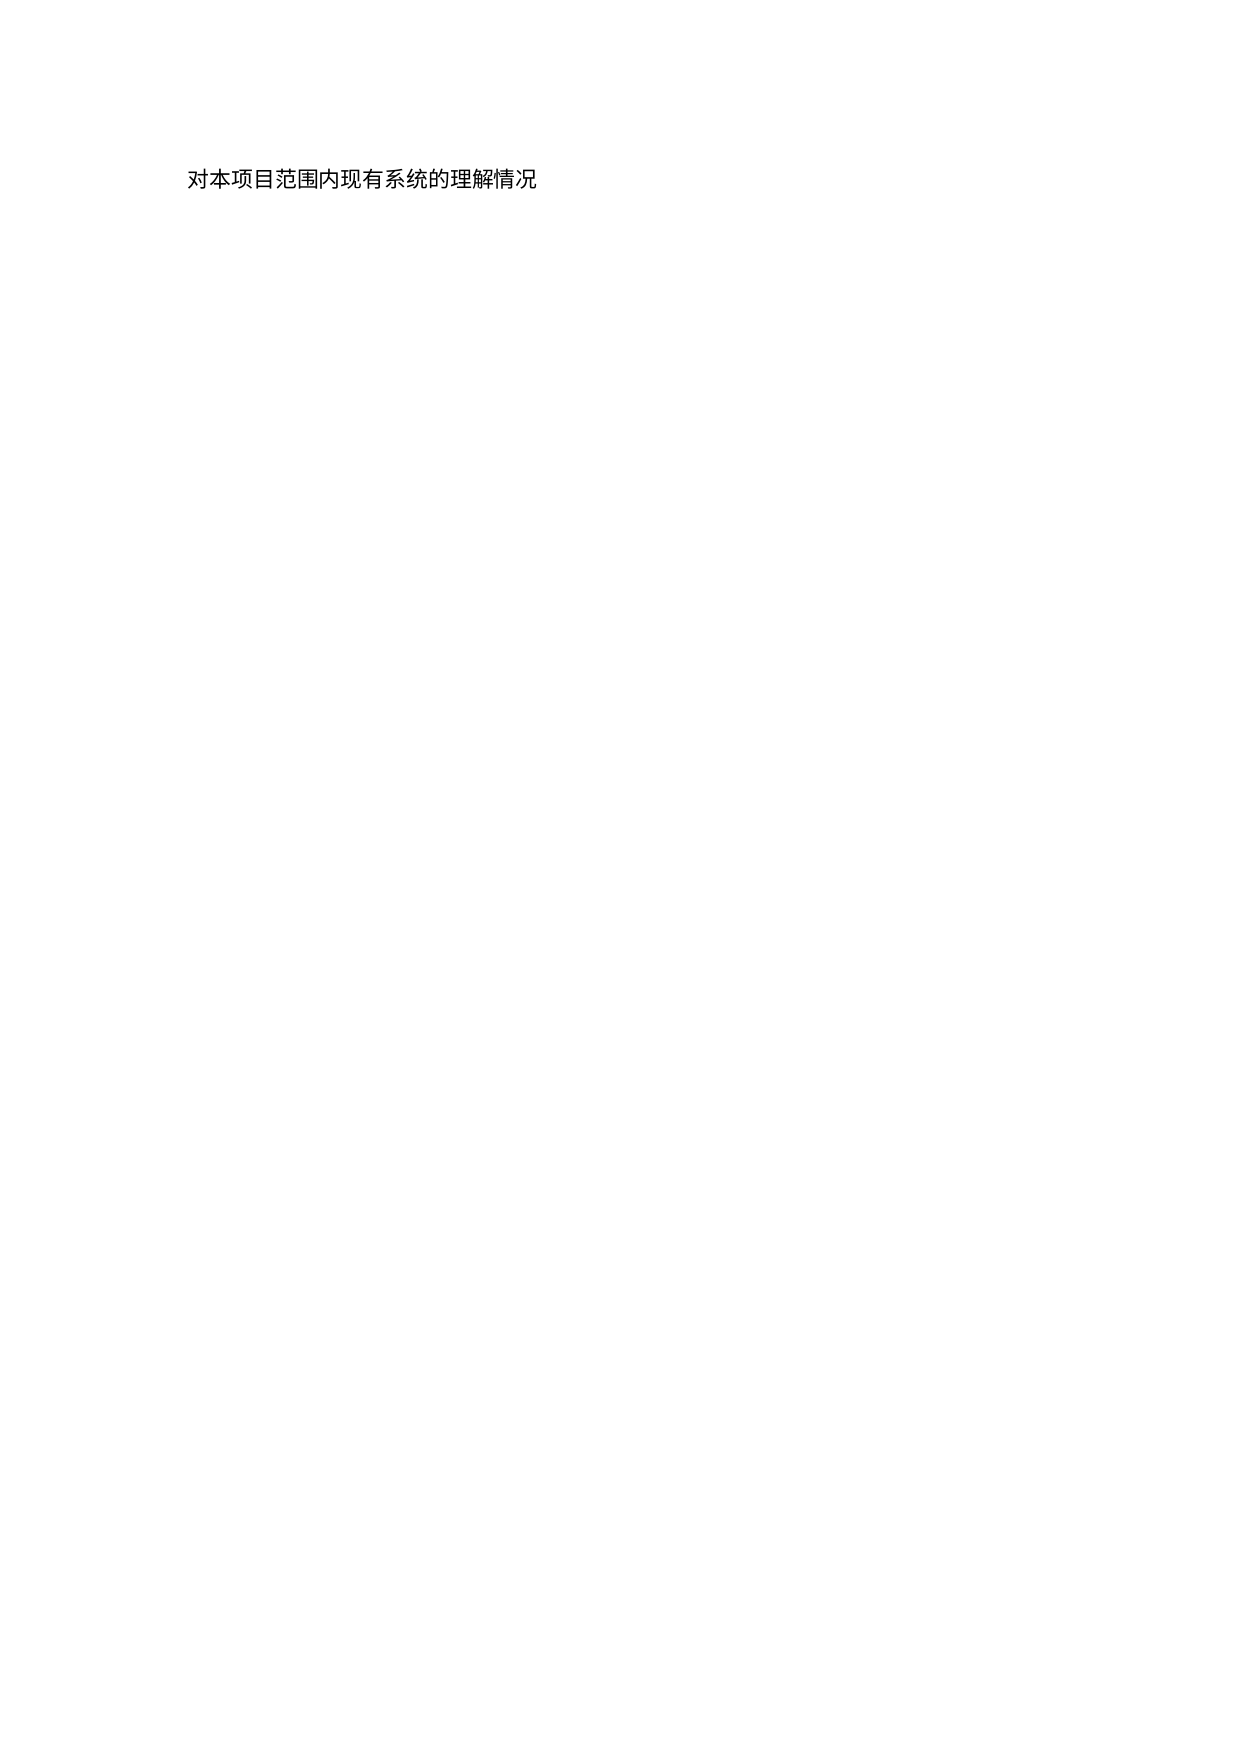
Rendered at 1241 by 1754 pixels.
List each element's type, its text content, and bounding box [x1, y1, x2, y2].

text 对本项目范围内现有系统的理解情况 [187, 162, 1053, 194]
